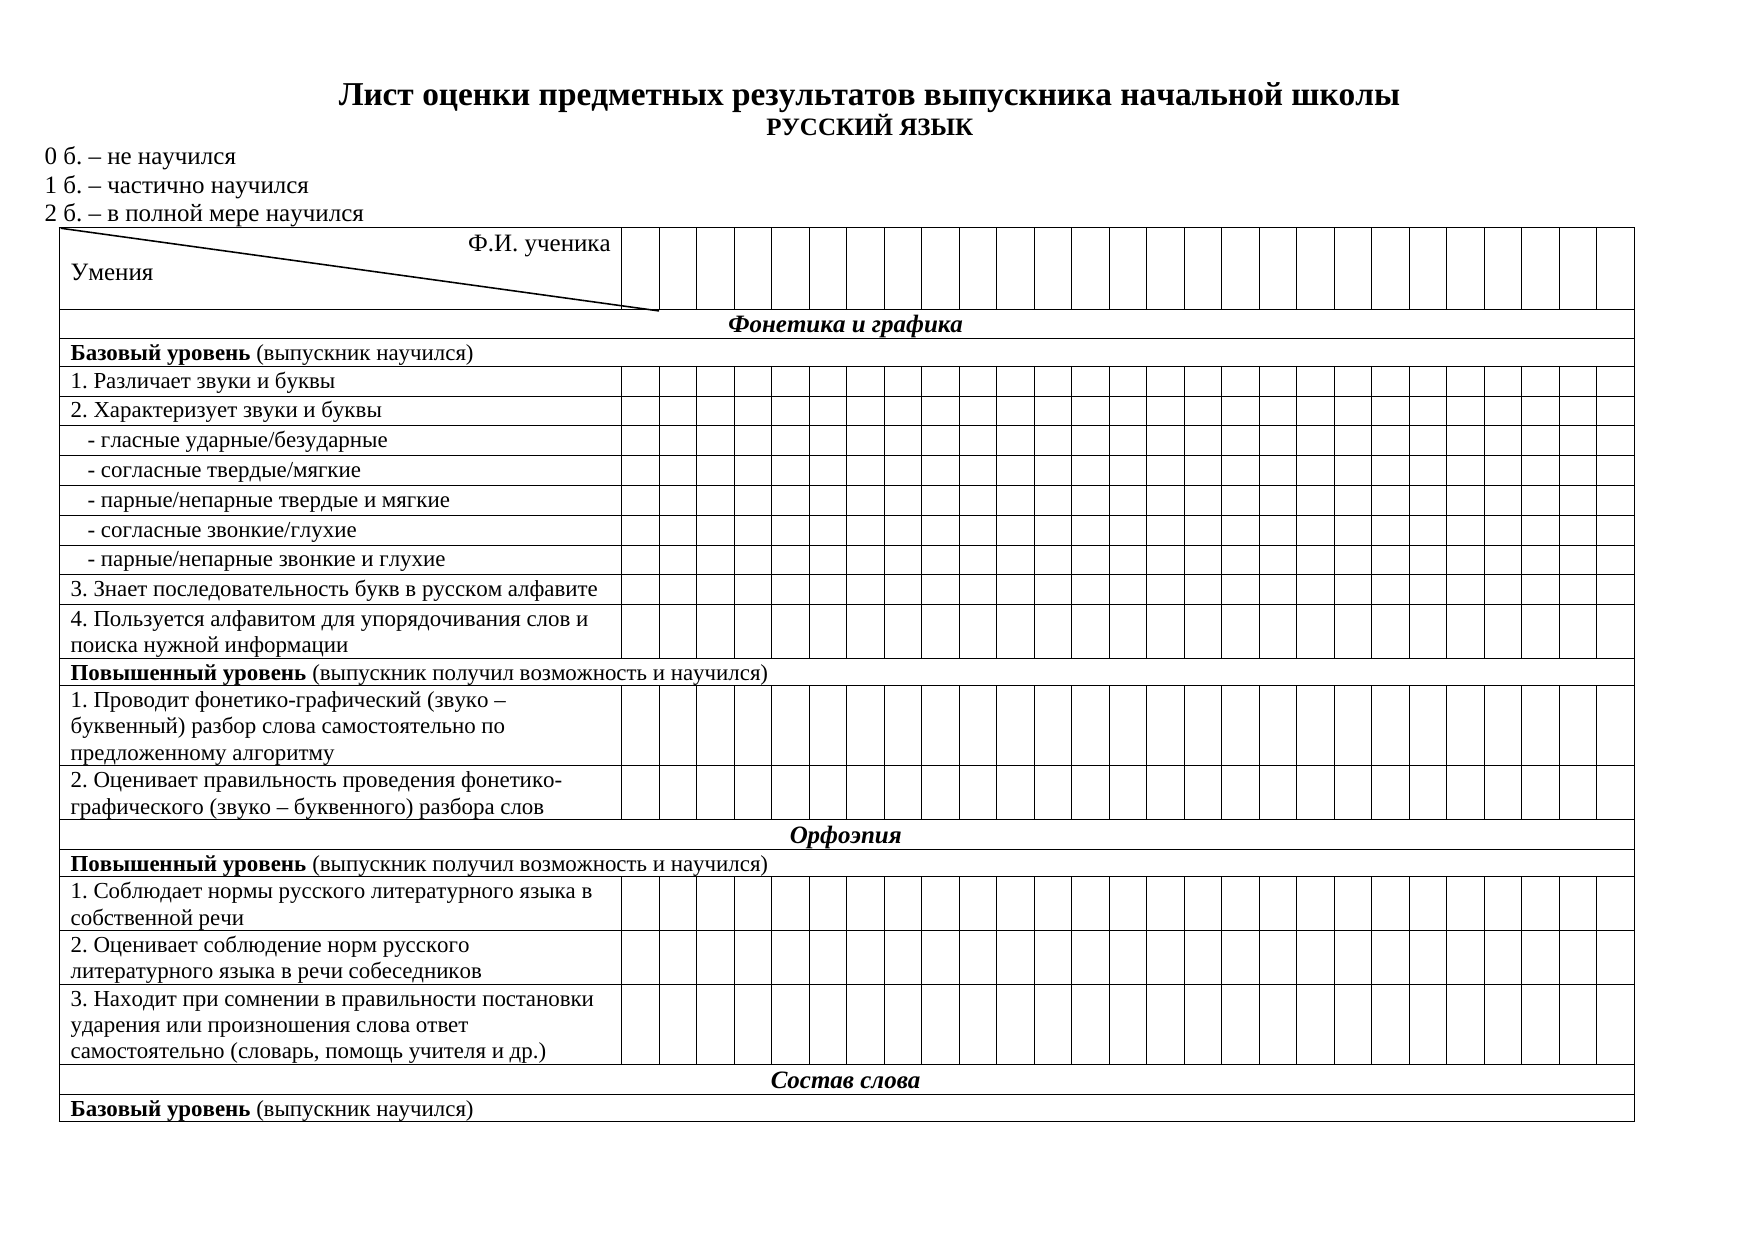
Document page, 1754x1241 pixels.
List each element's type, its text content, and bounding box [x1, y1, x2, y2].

table_cell [1522, 686, 1559, 765]
table_cell [1335, 367, 1371, 396]
table_cell [960, 985, 996, 1064]
table_header [1260, 228, 1296, 308]
table_cell [1560, 575, 1596, 604]
table_cell [1185, 877, 1221, 930]
table_cell [1147, 516, 1184, 544]
table_cell [847, 877, 884, 930]
table_cell [1147, 686, 1184, 765]
table_cell [1522, 766, 1559, 819]
table_cell [697, 877, 734, 930]
table_cell [922, 605, 959, 658]
table_cell [622, 486, 659, 515]
table_cell [1447, 931, 1484, 984]
table_cell [1372, 426, 1409, 455]
table_cell [1260, 985, 1296, 1064]
table_cell [847, 575, 884, 604]
table_cell [1260, 546, 1296, 574]
table_cell [847, 516, 884, 544]
table_cell [1335, 397, 1371, 425]
table_cell [1410, 456, 1446, 485]
table_cell [1185, 456, 1221, 485]
table_cell [1147, 456, 1184, 485]
table_cell [960, 766, 996, 819]
table_cell [847, 985, 884, 1064]
table_cell [1372, 766, 1409, 819]
table_cell [847, 397, 884, 425]
table_cell [1597, 766, 1634, 819]
table_cell [1035, 877, 1071, 930]
table_cell [735, 486, 771, 515]
table_cell [1110, 575, 1146, 604]
table_cell [1485, 931, 1521, 984]
table_cell [810, 516, 846, 544]
table_cell [1222, 605, 1259, 658]
table_cell [885, 686, 921, 765]
table_cell [660, 426, 696, 455]
table_cell [1297, 931, 1334, 984]
table_cell [1072, 985, 1109, 1064]
table_cell [1147, 426, 1184, 455]
table_cell [922, 426, 959, 455]
table_cell Фонетика и графика [60, 310, 1634, 338]
table_cell [885, 426, 921, 455]
table_cell [1522, 985, 1559, 1064]
table_cell [1372, 486, 1409, 515]
table_cell [1335, 486, 1371, 515]
table_cell [1072, 931, 1109, 984]
table_cell [1560, 456, 1596, 485]
table_header [1522, 228, 1559, 308]
table_cell [885, 931, 921, 984]
table_cell [1185, 605, 1221, 658]
table_cell [1035, 605, 1071, 658]
table_cell [1410, 367, 1446, 396]
table_header [1185, 228, 1221, 308]
table_cell [885, 397, 921, 425]
table_cell [1260, 426, 1296, 455]
table_cell [997, 367, 1034, 396]
table_cell [1222, 367, 1259, 396]
table_cell [1035, 397, 1071, 425]
table_header [810, 228, 846, 308]
table_cell [922, 486, 959, 515]
table_cell [810, 486, 846, 515]
table_cell [1335, 877, 1371, 930]
table_cell [735, 766, 771, 819]
table_cell [1147, 605, 1184, 658]
table_cell 2. Оценивает соблюдение норм русского литературного языка в речи собеседников [60, 931, 621, 984]
table_cell [697, 486, 734, 515]
table_cell [960, 546, 996, 574]
table_cell [772, 486, 809, 515]
text 2 б. – в полной мере научился [44, 198, 1695, 227]
table_cell [885, 546, 921, 574]
table_cell [1522, 575, 1559, 604]
table_cell [1372, 686, 1409, 765]
table_cell [1035, 546, 1071, 574]
table_cell [960, 575, 996, 604]
table_cell [1335, 575, 1371, 604]
table_cell [1447, 546, 1484, 574]
table_cell [1410, 397, 1446, 425]
table_cell [1035, 686, 1071, 765]
table_cell [847, 931, 884, 984]
table_cell [1372, 546, 1409, 574]
table_header [1597, 228, 1634, 308]
table_cell [622, 985, 659, 1064]
table_cell [1485, 397, 1521, 425]
table_cell Базовый уровень (выпускник научился) [60, 339, 1634, 366]
table_cell [772, 931, 809, 984]
table_cell [1035, 575, 1071, 604]
table_cell [885, 877, 921, 930]
table_header [1222, 228, 1259, 308]
table_cell [1485, 486, 1521, 515]
table_cell [1072, 575, 1109, 604]
table_cell [960, 456, 996, 485]
table_cell [1485, 686, 1521, 765]
table_cell [1260, 931, 1296, 984]
table_header [1372, 228, 1409, 308]
table_cell [1260, 766, 1296, 819]
table_cell [735, 456, 771, 485]
table_header [1560, 228, 1596, 308]
table_cell [1072, 766, 1109, 819]
table_cell [1072, 397, 1109, 425]
table_cell [1372, 985, 1409, 1064]
table_header [922, 228, 959, 308]
table_cell [772, 766, 809, 819]
table_cell [1110, 367, 1146, 396]
table_cell [960, 931, 996, 984]
table_cell [772, 367, 809, 396]
table_cell [1147, 766, 1184, 819]
table_cell [1447, 426, 1484, 455]
table_cell [1297, 766, 1334, 819]
table_cell [697, 426, 734, 455]
table_cell [1222, 426, 1259, 455]
table_cell [1372, 367, 1409, 396]
table_cell [997, 546, 1034, 574]
table_cell [1410, 605, 1446, 658]
text 0 б. – не научился [44, 141, 1695, 170]
table_cell [1072, 686, 1109, 765]
table_cell [1335, 985, 1371, 1064]
table_cell [922, 931, 959, 984]
table_header [1297, 228, 1334, 308]
table_cell [697, 456, 734, 485]
table_header [660, 228, 696, 308]
table_header [1485, 228, 1521, 308]
table_cell [885, 766, 921, 819]
table_cell [1222, 546, 1259, 574]
table_cell [1522, 546, 1559, 574]
table_header [1072, 228, 1109, 308]
table_cell [1522, 877, 1559, 930]
table_cell [1522, 367, 1559, 396]
table_cell [1072, 516, 1109, 544]
table_cell [735, 367, 771, 396]
table_cell [1597, 397, 1634, 425]
table_cell [697, 605, 734, 658]
table_cell [810, 605, 846, 658]
table_cell [922, 877, 959, 930]
table_cell [735, 605, 771, 658]
table_cell [1260, 877, 1296, 930]
table_cell [922, 456, 959, 485]
table_cell [1297, 686, 1334, 765]
table_cell [1185, 516, 1221, 544]
table_cell [697, 686, 734, 765]
table_cell [1410, 985, 1446, 1064]
table_cell [997, 486, 1034, 515]
table_cell [847, 546, 884, 574]
table_cell [1260, 486, 1296, 515]
table_cell [1485, 985, 1521, 1064]
table_cell [772, 686, 809, 765]
table_cell [622, 546, 659, 574]
table_cell [1485, 575, 1521, 604]
table_cell [1222, 877, 1259, 930]
table_cell [1597, 516, 1634, 544]
table_cell [1335, 546, 1371, 574]
table_cell [1185, 766, 1221, 819]
table_cell [1260, 456, 1296, 485]
table_cell [1260, 516, 1296, 544]
table_header [772, 228, 809, 308]
table_cell [922, 367, 959, 396]
table_cell [735, 575, 771, 604]
table_cell [1335, 686, 1371, 765]
table_cell [1560, 877, 1596, 930]
table_cell [1260, 605, 1296, 658]
table_cell [997, 686, 1034, 765]
table_cell Базовый уровень (выпускник научился) [60, 1095, 1634, 1121]
table_cell [1372, 605, 1409, 658]
table_cell [1410, 426, 1446, 455]
table_cell [1447, 766, 1484, 819]
table_cell [697, 397, 734, 425]
table_cell [1072, 546, 1109, 574]
table_cell [1335, 766, 1371, 819]
table_header Ф.И. ученика Умения [72, 228, 621, 304]
table_cell [847, 605, 884, 658]
table_cell [660, 486, 696, 515]
table_cell [847, 367, 884, 396]
table_header [1035, 228, 1071, 308]
table_cell [1297, 486, 1334, 515]
table_cell [1372, 575, 1409, 604]
table_cell [960, 686, 996, 765]
table_cell [1297, 605, 1334, 658]
table_cell [1297, 367, 1334, 396]
table_cell [772, 426, 809, 455]
table_cell [1597, 456, 1634, 485]
table_cell [1035, 426, 1071, 455]
table_cell [1297, 516, 1334, 544]
table_cell [1485, 516, 1521, 544]
table_cell [1110, 486, 1146, 515]
table_cell [1372, 877, 1409, 930]
table_cell [997, 456, 1034, 485]
table_cell [660, 367, 696, 396]
table_cell [660, 686, 696, 765]
table_cell [1447, 516, 1484, 544]
table_cell [1560, 931, 1596, 984]
table_header [1410, 228, 1446, 308]
table_cell [697, 985, 734, 1064]
table_cell [1522, 426, 1559, 455]
table_cell [1372, 516, 1409, 544]
table_cell [697, 367, 734, 396]
table_cell [810, 367, 846, 396]
table_cell [735, 985, 771, 1064]
table_cell [1072, 877, 1109, 930]
table_cell [1372, 456, 1409, 485]
table_cell [660, 575, 696, 604]
table_cell [847, 766, 884, 819]
table_cell [1110, 985, 1146, 1064]
table_cell [922, 985, 959, 1064]
table_cell [1110, 397, 1146, 425]
table_cell [1597, 367, 1634, 396]
table_cell [622, 605, 659, 658]
table_cell [660, 877, 696, 930]
table_cell [1335, 605, 1371, 658]
table_cell - гласные ударные/безударные [60, 426, 621, 455]
table_cell [1072, 605, 1109, 658]
table_cell [622, 456, 659, 485]
table_cell [960, 367, 996, 396]
table_cell [1522, 397, 1559, 425]
table_cell [885, 486, 921, 515]
table_cell [1485, 426, 1521, 455]
table_cell [1110, 546, 1146, 574]
table_cell [960, 426, 996, 455]
table_cell [1485, 456, 1521, 485]
table_cell [1035, 367, 1071, 396]
table_cell [697, 575, 734, 604]
table_cell [1110, 766, 1146, 819]
table_cell - парные/непарные твердые и мягкие [60, 486, 621, 515]
table_cell [810, 985, 846, 1064]
table_cell [1222, 397, 1259, 425]
table_cell [1597, 605, 1634, 658]
table_cell [1372, 397, 1409, 425]
table_cell [1410, 686, 1446, 765]
table_cell [1560, 605, 1596, 658]
table_cell [697, 931, 734, 984]
table_cell [772, 575, 809, 604]
table_cell [1597, 486, 1634, 515]
table_cell [735, 397, 771, 425]
table_cell [885, 456, 921, 485]
table_cell [622, 426, 659, 455]
table_cell [1522, 605, 1559, 658]
table_cell [772, 877, 809, 930]
table_cell [660, 456, 696, 485]
table_header [622, 228, 659, 308]
table_cell [1110, 686, 1146, 765]
table_cell [960, 605, 996, 658]
table_cell [622, 367, 659, 396]
table_header [1110, 228, 1146, 308]
table_cell [847, 486, 884, 515]
table_cell [1185, 931, 1221, 984]
table_cell [810, 426, 846, 455]
table_cell [922, 686, 959, 765]
table_header [1335, 228, 1371, 308]
table_cell [660, 397, 696, 425]
table_cell [1297, 877, 1334, 930]
table_cell [1035, 516, 1071, 544]
table_cell [885, 367, 921, 396]
table_cell [997, 605, 1034, 658]
table_cell - согласные твердые/мягкие [60, 456, 621, 485]
table_cell [772, 985, 809, 1064]
table_cell [622, 575, 659, 604]
table_cell [847, 456, 884, 485]
table_cell [1147, 575, 1184, 604]
text РУССКИЙ ЯЗЫК [44, 112, 1695, 141]
table_cell [1522, 516, 1559, 544]
table_cell [1185, 575, 1221, 604]
table_cell [660, 766, 696, 819]
table_cell [1222, 931, 1259, 984]
table_cell [1222, 575, 1259, 604]
table_cell [1485, 766, 1521, 819]
table_cell [735, 546, 771, 574]
table_cell [1447, 877, 1484, 930]
table_cell [1447, 686, 1484, 765]
table_cell [1260, 575, 1296, 604]
table_cell [1447, 575, 1484, 604]
table_cell [1035, 931, 1071, 984]
table_cell 3. Знает последовательность букв в русском алфавите [60, 575, 621, 604]
table_cell [772, 397, 809, 425]
table_cell [1560, 546, 1596, 574]
table_cell [1035, 985, 1071, 1064]
table_header [885, 228, 921, 308]
table_cell [1597, 686, 1634, 765]
table_cell [1485, 605, 1521, 658]
table_cell Повышенный уровень (выпускник получил возможность и научился) [60, 850, 1634, 876]
table_header [735, 228, 771, 308]
table_cell [1335, 516, 1371, 544]
table_cell [1447, 397, 1484, 425]
table_cell [1297, 397, 1334, 425]
table_cell [922, 397, 959, 425]
table_cell [922, 575, 959, 604]
table_cell [1297, 575, 1334, 604]
table_cell [1072, 367, 1109, 396]
table_cell [1110, 605, 1146, 658]
table_cell [1222, 766, 1259, 819]
table_cell [1297, 456, 1334, 485]
table_cell [1260, 367, 1296, 396]
table_cell [810, 766, 846, 819]
table_cell [997, 985, 1034, 1064]
table_cell [1410, 931, 1446, 984]
table_cell [1185, 546, 1221, 574]
table_cell [1110, 426, 1146, 455]
table_cell [735, 877, 771, 930]
table_cell [960, 877, 996, 930]
table_cell [735, 426, 771, 455]
table_cell [735, 686, 771, 765]
table_cell [1222, 985, 1259, 1064]
table_cell [997, 516, 1034, 544]
table_cell [735, 931, 771, 984]
table_cell [1597, 546, 1634, 574]
table_cell [622, 766, 659, 819]
table_cell 1. Различает звуки и буквы [60, 367, 621, 396]
table_cell [1597, 877, 1634, 930]
table_cell [697, 546, 734, 574]
table_header [1147, 228, 1184, 308]
table_cell [1110, 931, 1146, 984]
table_cell [1597, 985, 1634, 1064]
table_cell [1335, 426, 1371, 455]
table_cell [660, 546, 696, 574]
table_cell [997, 397, 1034, 425]
table_cell [997, 426, 1034, 455]
table_cell - парные/непарные звонкие и глухие [60, 546, 621, 574]
table_cell [847, 686, 884, 765]
table_cell [697, 766, 734, 819]
table_cell [960, 516, 996, 544]
table_cell [810, 397, 846, 425]
table_cell [1522, 931, 1559, 984]
table_cell [922, 546, 959, 574]
table_cell [1485, 367, 1521, 396]
table_cell Орфоэпия [60, 820, 1634, 849]
table_cell [735, 516, 771, 544]
table_cell [1297, 546, 1334, 574]
text Лист оценки предметных результатов выпускника начальной школы [44, 74, 1695, 112]
table_cell [1410, 486, 1446, 515]
table_cell [1485, 877, 1521, 930]
table_cell [1147, 931, 1184, 984]
table_cell [1447, 985, 1484, 1064]
table_cell [622, 877, 659, 930]
table_cell [1147, 546, 1184, 574]
table_cell [885, 575, 921, 604]
table_cell [1147, 486, 1184, 515]
table_cell [810, 575, 846, 604]
table_cell [1410, 546, 1446, 574]
table_cell [885, 985, 921, 1064]
table_cell 1. Соблюдает нормы русского литературного языка в собственной речи [60, 877, 621, 930]
table_cell [1110, 877, 1146, 930]
table_cell [1147, 367, 1184, 396]
table_cell [1147, 397, 1184, 425]
table_cell 2. Характеризует звуки и буквы [60, 397, 621, 425]
table_cell [922, 516, 959, 544]
table_cell [622, 516, 659, 544]
table_cell - согласные звонкие/глухие [60, 516, 621, 544]
table_cell [772, 605, 809, 658]
table_header [960, 228, 996, 308]
table_cell [1110, 516, 1146, 544]
table_cell [885, 516, 921, 544]
table_cell [1560, 766, 1596, 819]
table_cell [847, 426, 884, 455]
table_cell [1222, 516, 1259, 544]
table_cell [772, 516, 809, 544]
text 1 б. – частично научился [44, 170, 1695, 198]
table_cell [1335, 931, 1371, 984]
table_cell [1597, 575, 1634, 604]
table_cell [997, 575, 1034, 604]
table_cell [1297, 426, 1334, 455]
table_cell [697, 516, 734, 544]
table_cell [1185, 367, 1221, 396]
table_cell [1222, 686, 1259, 765]
table_cell [622, 931, 659, 984]
table_cell [660, 985, 696, 1064]
table_cell [810, 546, 846, 574]
table_cell [997, 877, 1034, 930]
table_cell [1447, 486, 1484, 515]
table_cell [1110, 456, 1146, 485]
table_cell [1147, 877, 1184, 930]
table_cell [810, 456, 846, 485]
table_cell [1297, 985, 1334, 1064]
table_cell [1072, 456, 1109, 485]
table_cell [1410, 877, 1446, 930]
table_cell [1560, 486, 1596, 515]
table_cell [1410, 575, 1446, 604]
table_cell [1035, 486, 1071, 515]
table_cell [1222, 486, 1259, 515]
table_cell [1335, 456, 1371, 485]
table_cell 4. Пользуется алфавитом для упорядочивания слов и поиска нужной информации [60, 605, 621, 658]
table_cell [1447, 456, 1484, 485]
table_header [997, 228, 1034, 308]
table_cell [1560, 426, 1596, 455]
table_cell [1522, 456, 1559, 485]
table_cell [810, 931, 846, 984]
table_cell [810, 686, 846, 765]
table_cell [1447, 367, 1484, 396]
table_cell [1185, 486, 1221, 515]
table_cell [1185, 397, 1221, 425]
table_cell [1035, 456, 1071, 485]
table_cell [1597, 931, 1634, 984]
table_cell [1372, 931, 1409, 984]
table_cell [1072, 426, 1109, 455]
table_cell 3. Находит при сомнении в правильности постановки ударения или произношения слова ответ самостоятельно (словарь, помощь учителя и др.) [60, 985, 621, 1064]
table_cell [922, 766, 959, 819]
table_cell Повышенный уровень (выпускник получил возможность и научился) [60, 659, 1634, 685]
table_cell 2. Оценивает правильность проведения фонетико-графического (звуко – буквенного) разбора слов [60, 766, 621, 819]
table_cell [772, 546, 809, 574]
table_cell [960, 486, 996, 515]
table_cell [1522, 486, 1559, 515]
table_cell [997, 766, 1034, 819]
table_header [847, 228, 884, 308]
table_cell [1260, 397, 1296, 425]
table_cell [1185, 426, 1221, 455]
table_cell [997, 931, 1034, 984]
table_cell [1447, 605, 1484, 658]
table_cell [660, 931, 696, 984]
table_cell [960, 397, 996, 425]
table_cell [1597, 426, 1634, 455]
table_cell [1485, 546, 1521, 574]
table_cell [1560, 516, 1596, 544]
table_cell [1410, 766, 1446, 819]
table_cell [660, 605, 696, 658]
table_cell [622, 686, 659, 765]
table_cell [1560, 397, 1596, 425]
table_header [1447, 228, 1484, 308]
table_cell [810, 877, 846, 930]
table_cell [1072, 486, 1109, 515]
table_cell [660, 516, 696, 544]
table_cell [1260, 686, 1296, 765]
table_cell [1147, 985, 1184, 1064]
table_cell [1560, 367, 1596, 396]
table_cell [1185, 985, 1221, 1064]
table_cell [772, 456, 809, 485]
table_cell [1035, 766, 1071, 819]
table_cell [1222, 456, 1259, 485]
table_header Ф.И. ученика Умения [60, 230, 621, 308]
table_cell Состав слова [60, 1065, 1634, 1094]
table_cell [1560, 686, 1596, 765]
table_cell [1185, 686, 1221, 765]
table_cell 1. Проводит фонетико-графический (звуко – буквенный) разбор слова самостоятельно по предложенному алгоритму [60, 686, 621, 765]
table_cell [885, 605, 921, 658]
table_cell [1410, 516, 1446, 544]
table_cell [622, 397, 659, 425]
table_header [697, 228, 734, 308]
table_cell [1560, 985, 1596, 1064]
